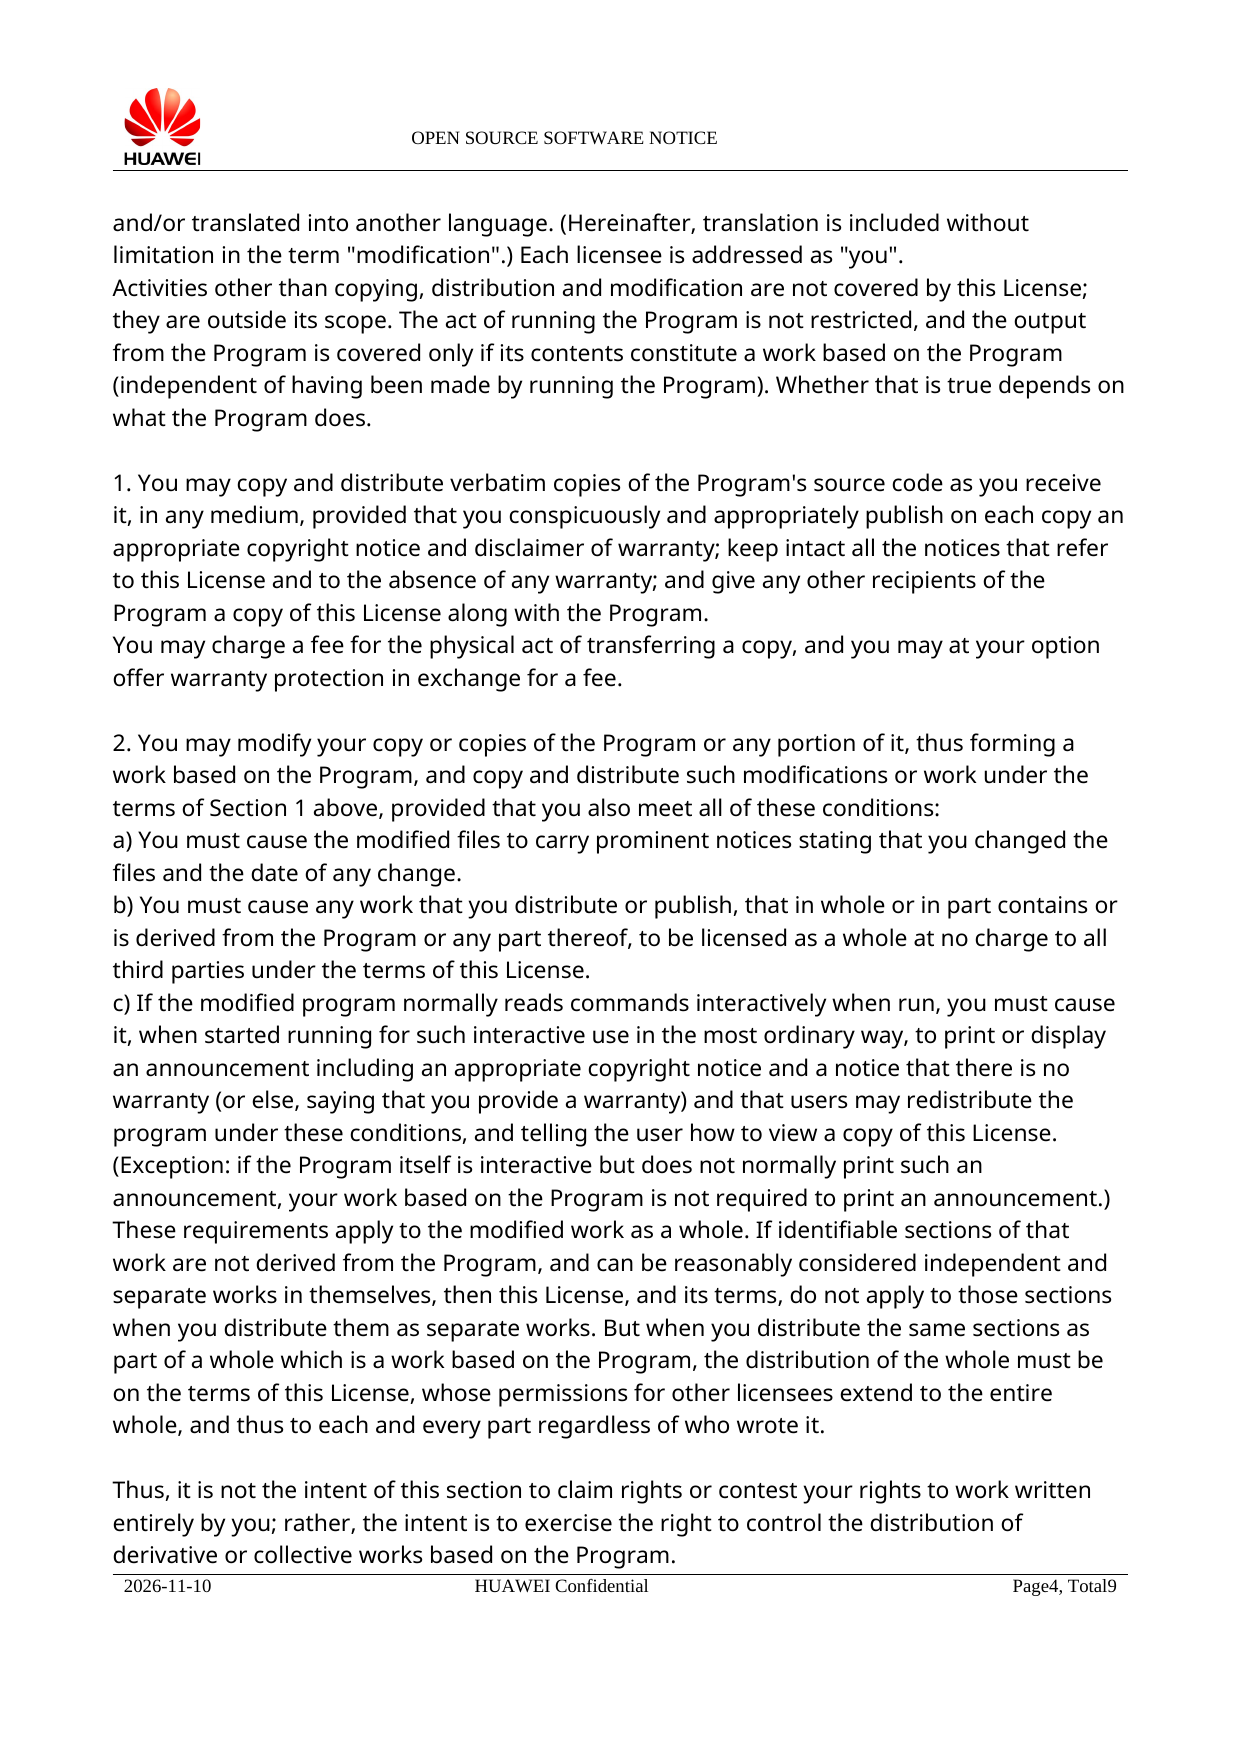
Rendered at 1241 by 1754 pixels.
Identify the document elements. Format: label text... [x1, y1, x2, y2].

picture [124, 88, 201, 165]
text Thus, it is not the intent of this section to claim rights or contest your rights to work written entirely by you; rather, the intent is to exercise the right to control the distribution of derivative or collective works based on the Program. [112, 1474, 1128, 1571]
text c) If the modified program normally reads commands interactively when run, you must cause it, when started running for such interactive use in the most ordinary way, to print or display an announcement including an appropriate copyright notice and a notice that there is no warranty (or else, saying that you provide a warranty) and that users may redistribute the program under these conditions, and telling the user how to view a copy of this License. (Exception: if the Program itself is interactive but does not normally print such an announcement, your work based on the Program is not required to print an announcement.) [112, 986, 1128, 1214]
text 2. You may modify your copy or copies of the Program or any portion of it, thus forming a work based on the Program, and copy and distribute such modifications or work under the terms of Section 1 above, provided that you also meet all of these conditions: [112, 726, 1128, 824]
text a) You must cause the modified files to carry prominent notices stating that you changed the files and the date of any change. [112, 824, 1128, 889]
text Activities other than copying, distribution and modification are not covered by this License; they are outside its scope. The act of running the Program is not restricted, and the output from the Program is covered only if its contents constitute a work based on the Program (independent of having been made by running the Program). Whether that is true depends on what the Program does. [112, 271, 1128, 434]
text b) You must cause any work that you distribute or publish, that in whole or in part contains or is derived from the Program or any part thereof, to be licensed as a whole at no charge to all third parties under the terms of this License. [112, 889, 1128, 986]
text These requirements apply to the modified work as a whole. If identifiable sections of that work are not derived from the Program, and can be reasonably considered independent and separate works in themselves, then this License, and its terms, do not apply to those sections when you distribute them as separate works. But when you distribute the same sections as part of a whole which is a work based on the Program, the distribution of the whole must be on the terms of this License, whose permissions for other licensees extend to the entire whole, and thus to each and every part regardless of who wrote it. [112, 1214, 1128, 1441]
text 1. You may copy and distribute verbatim copies of the Program's source code as you receive it, in any medium, provided that you conspicuously and appropriately publish on each copy an appropriate copyright notice and disclaimer of warranty; keep intact all the notices that refer to this License and to the absence of any warranty; and give any other recipients of the Program a copy of this License along with the Program. [112, 466, 1128, 629]
text You may charge a fee for the physical act of transferring a copy, and you may at your option offer warranty protection in exchange for a fee. [112, 629, 1128, 694]
